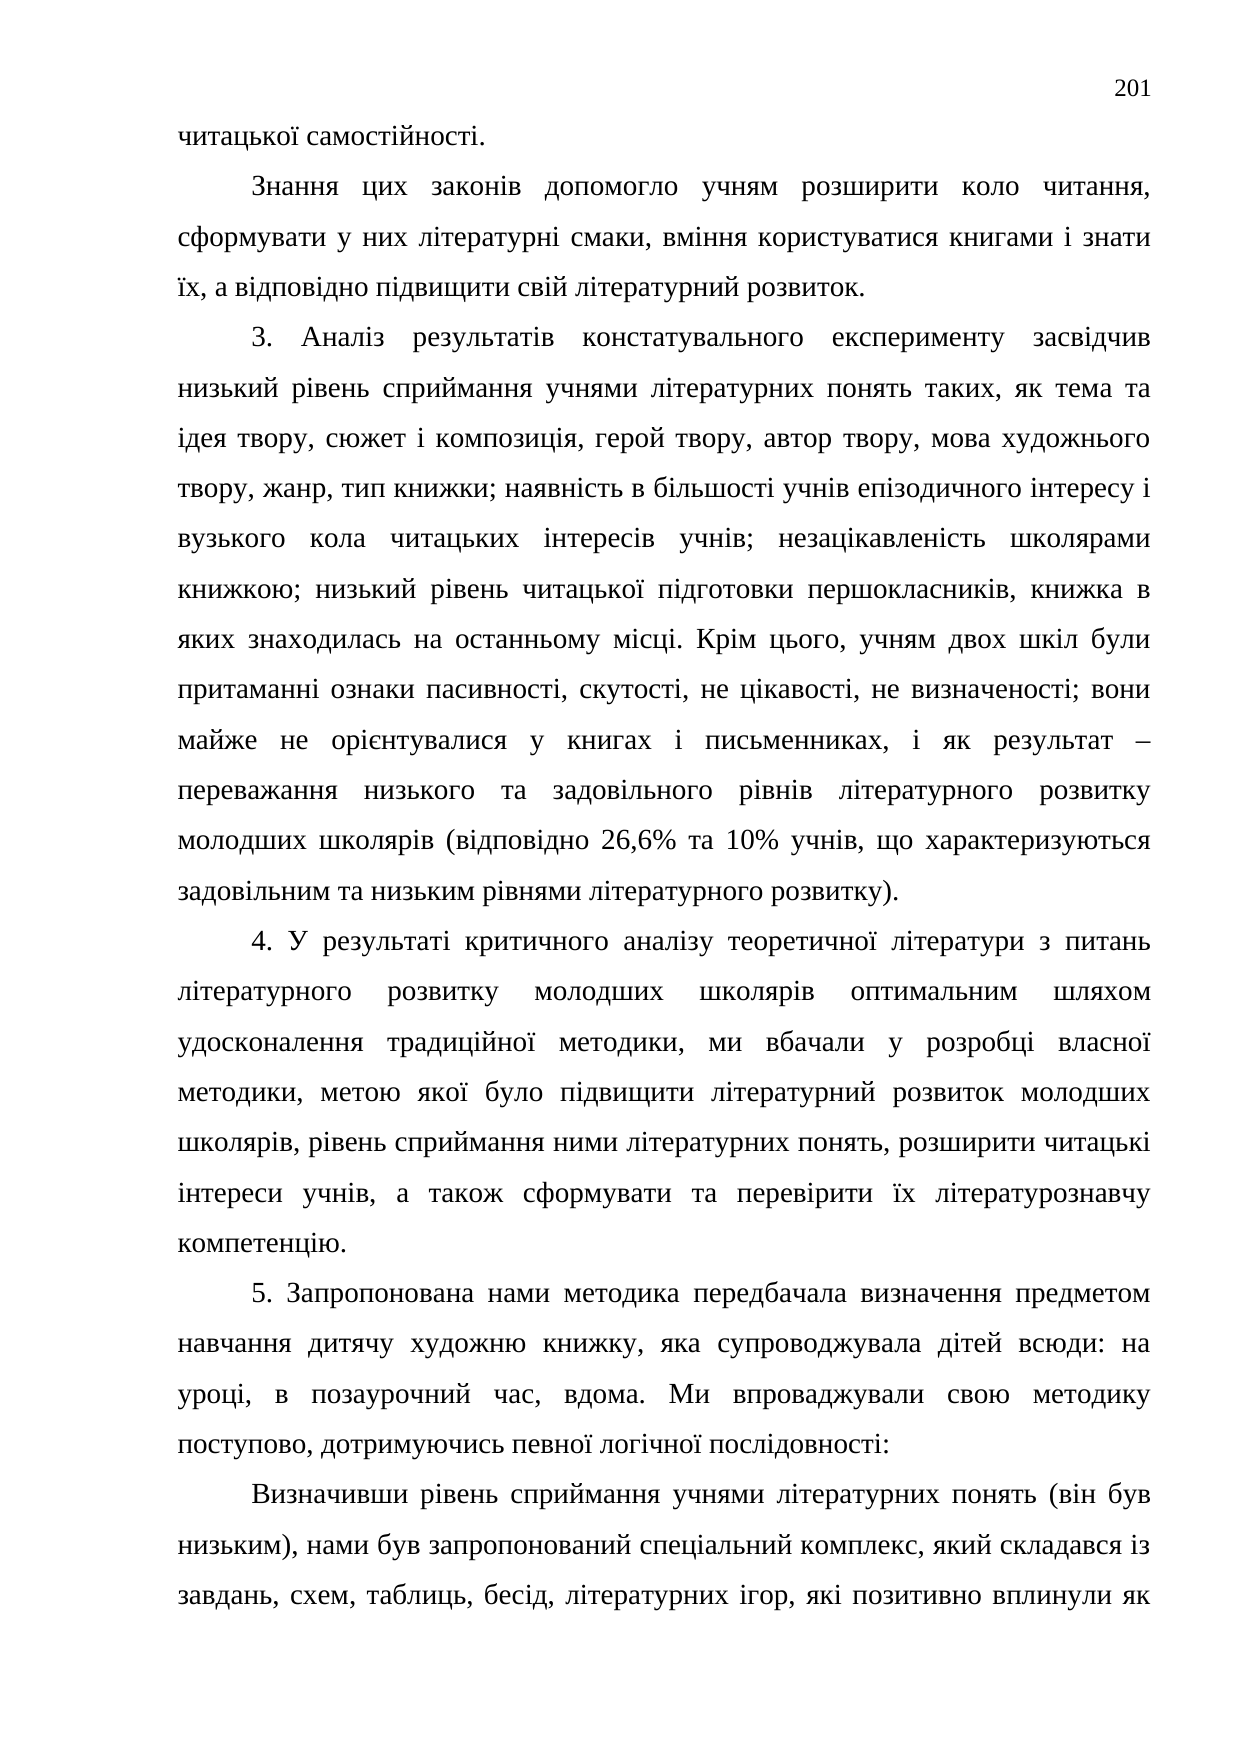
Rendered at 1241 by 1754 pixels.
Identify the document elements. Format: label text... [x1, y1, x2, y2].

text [177, 118, 1152, 152]
text 3. Аналіз результатів констатувального експерименту засвідчив низький рівень сприймання учнями літературних понять таких, як тема та ідея твору, сюжет і композиція, герой твору, автор твору, мова художнього твору, жанр, тип книжки; наявність в більшості учнів епізодичного інтересу і вузького кола читацьких інтересів учнів; незацікавленість школярами книжкою; низький рівень читацької підготовки першокласників, книжка в яких знаходилась на останньому місці. Крім цього, учням двох шкіл були притаманні ознаки пасивності, скутості, не цікавості, не визначеності; вони майже не орієнтувалися у книгах і письменниках, і як результат – переважання низького та задовільного рівнів літературного розвитку молодших школярів (відповідно 26,6% та 10% учнів, що характеризуються задовільним та низьким рівнями літературного розвитку). [177, 319, 1152, 906]
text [177, 1477, 1152, 1611]
text 5. Запропонована нами методика передбачала визначення предметом навчання дитячу художню книжку, яка супроводжувала дітей всюди: на уроці, в позаурочний час, вдома. Ми впроваджували свою методику поступово, дотримуючись певної логічної послідовності: [177, 1275, 1152, 1460]
text Знання цих законів допомогло учням розширити коло читання, сформувати у них літературні смаки, вміння користуватися книгами і знати їх, а відповідно підвищити свій літературний розвиток. [177, 168, 1152, 303]
text 4. У результаті критичного аналізу теоретичної літератури з питань літературного розвитку молодших школярів оптимальним шляхом удосконалення традиційної методики, ми вбачали у розробці власної методики, метою якої було підвищити літературний розвиток молодших школярів, рівень сприймання ними літературних понять, розширити читацькі інтереси учнів, а також сформувати та перевірити їх літературознавчу компетенцію. [177, 923, 1152, 1258]
